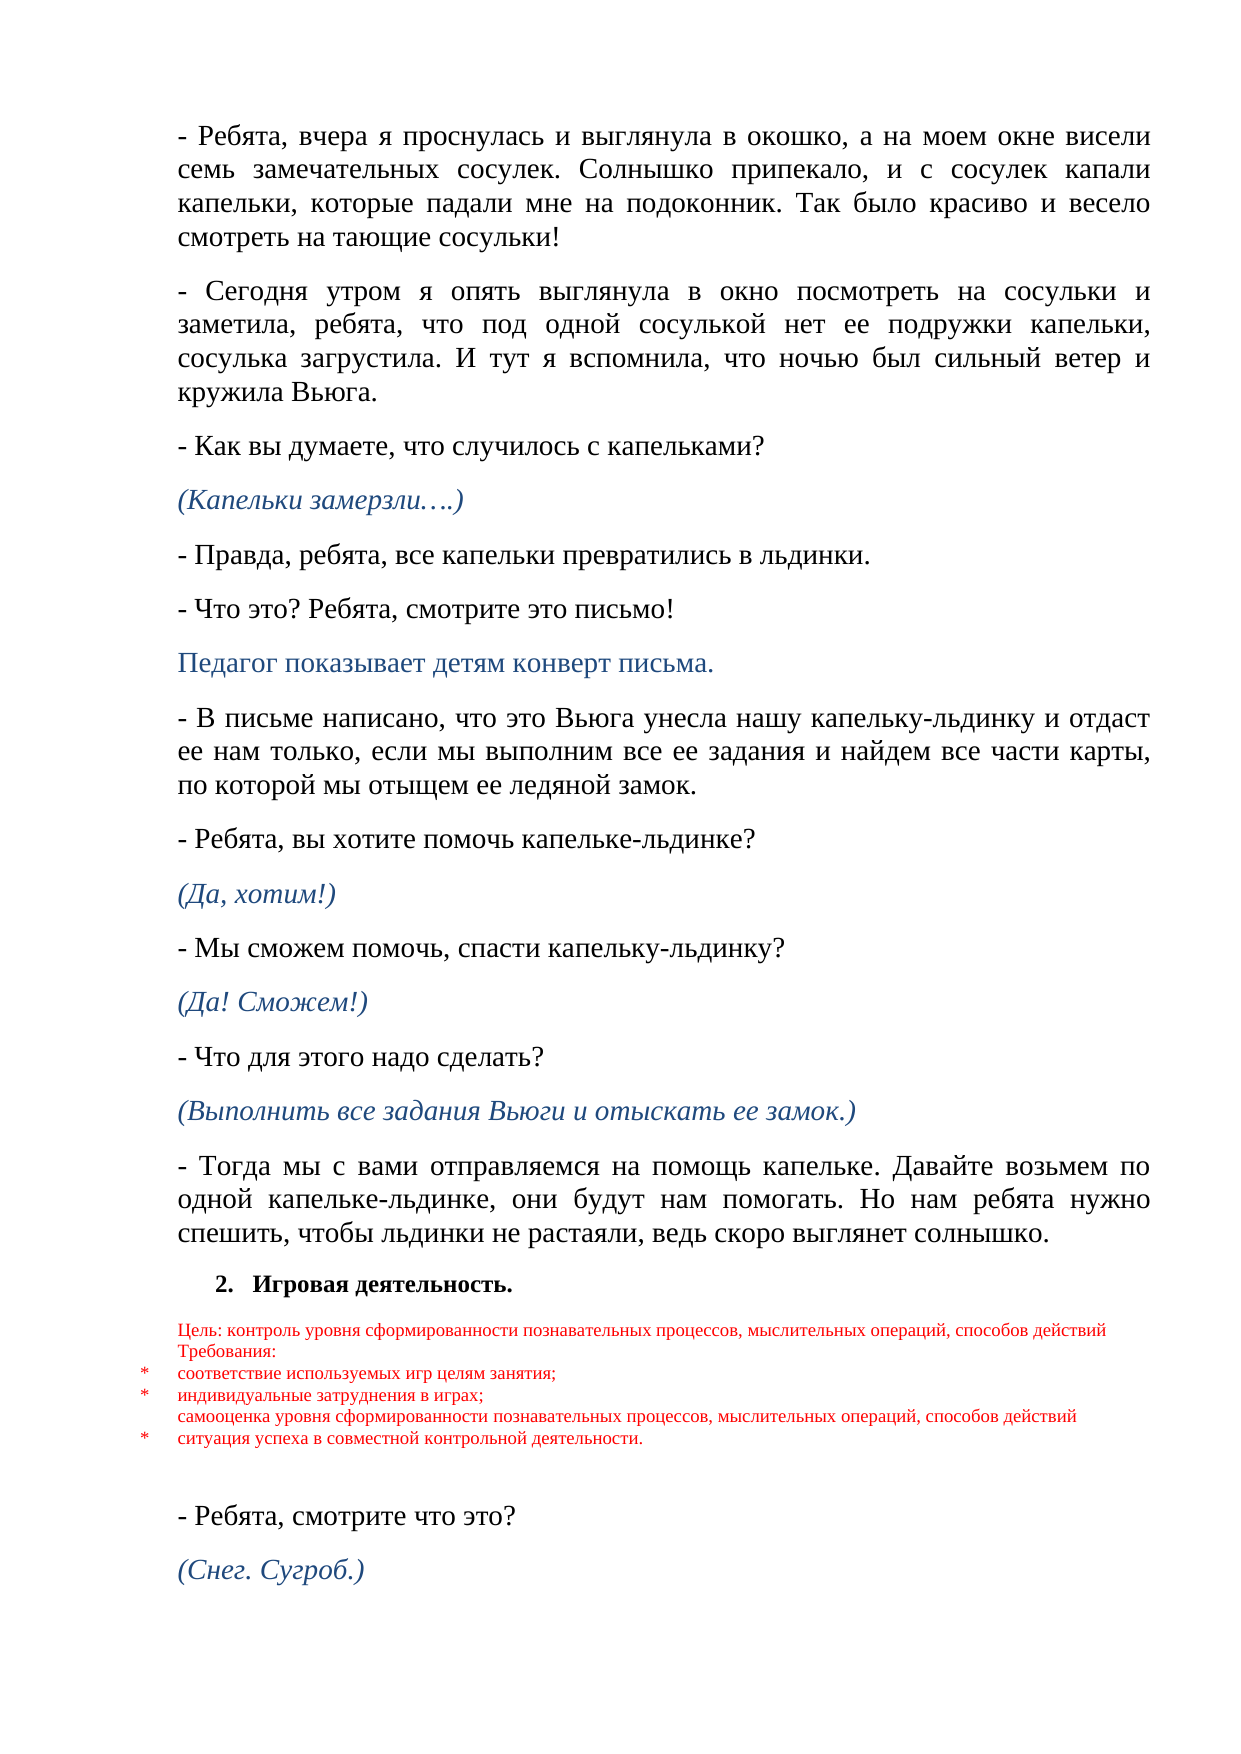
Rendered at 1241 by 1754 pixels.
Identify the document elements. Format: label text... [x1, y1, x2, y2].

list Игровая деятельность. [215, 1269, 1152, 1298]
text Цель: контроль уровня сформированности познавательных процессов, мыслительных операций, способов действий [177, 1319, 1152, 1340]
text Требования: [177, 1340, 1152, 1362]
text - Ребята, вчера я проснулась и выглянула в окошко, а на моем окне висели семь замечательных сосулек. Солнышко припекало, и с сосулек капали капельки, которые падали мне на подоконник. Так было красиво и весело смотреть на тающие сосульки! [177, 118, 1152, 252]
text (Да! Сможем!) [177, 984, 1152, 1018]
text - Что это? Ребята, смотрите это письмо! [177, 591, 1152, 625]
text (Капельки замерзли….) [177, 482, 1152, 516]
list соответствие используемых игр целям занятия; [140, 1362, 1152, 1383]
text (Выполнить все задания Вьюги и отыскать ее замок.) [177, 1093, 1152, 1127]
text - Тогда мы с вами отправляемся на помощь капельке. Давайте возьмем по одной капельке-льдинке, они будут нам помогать. Но нам ребята нужно спешить, чтобы льдинки не растаяли, ведь скоро выглянет солнышко. [177, 1148, 1152, 1248]
text Педагог показывает детям конверт письма. [177, 646, 1152, 679]
text - Правда, ребята, все капельки превратились в льдинки. [177, 537, 1152, 570]
text - Как вы думаете, что случилось с капельками? [177, 428, 1152, 462]
text (Да, хотим!) [177, 876, 1152, 909]
text - Ребята, смотрите что это? [177, 1498, 1152, 1531]
list ситуация успеха в совместной контрольной деятельности. [140, 1427, 1152, 1448]
text - Ребята, вы хотите помочь капельке-льдинке? [177, 821, 1152, 855]
list индивидуальные затруднения в играх; [140, 1383, 1152, 1405]
text - Что для этого надо сделать? [177, 1039, 1152, 1072]
text (Снег. Сугроб.) [177, 1552, 1152, 1586]
text самооценка уровня сформированности познавательных процессов, мыслительных операций, способов действий [177, 1405, 1152, 1427]
text - Сегодня утром я опять выглянула в окно посмотреть на сосульки и заметила, ребята, что под одной сосулькой нет ее подружки капельки, сосулька загрустила. И тут я вспомнила, что ночью был сильный ветер и кружила Вьюга. [177, 273, 1152, 407]
text - Мы сможем помочь, спасти капельку-льдинку? [177, 930, 1152, 964]
text - В письме написано, что это Вьюга унесла нашу капельку-льдинку и отдаст ее нам только, если мы выполним все ее задания и найдем все части карты, по которой мы отыщем ее ледяной замок. [177, 700, 1152, 801]
